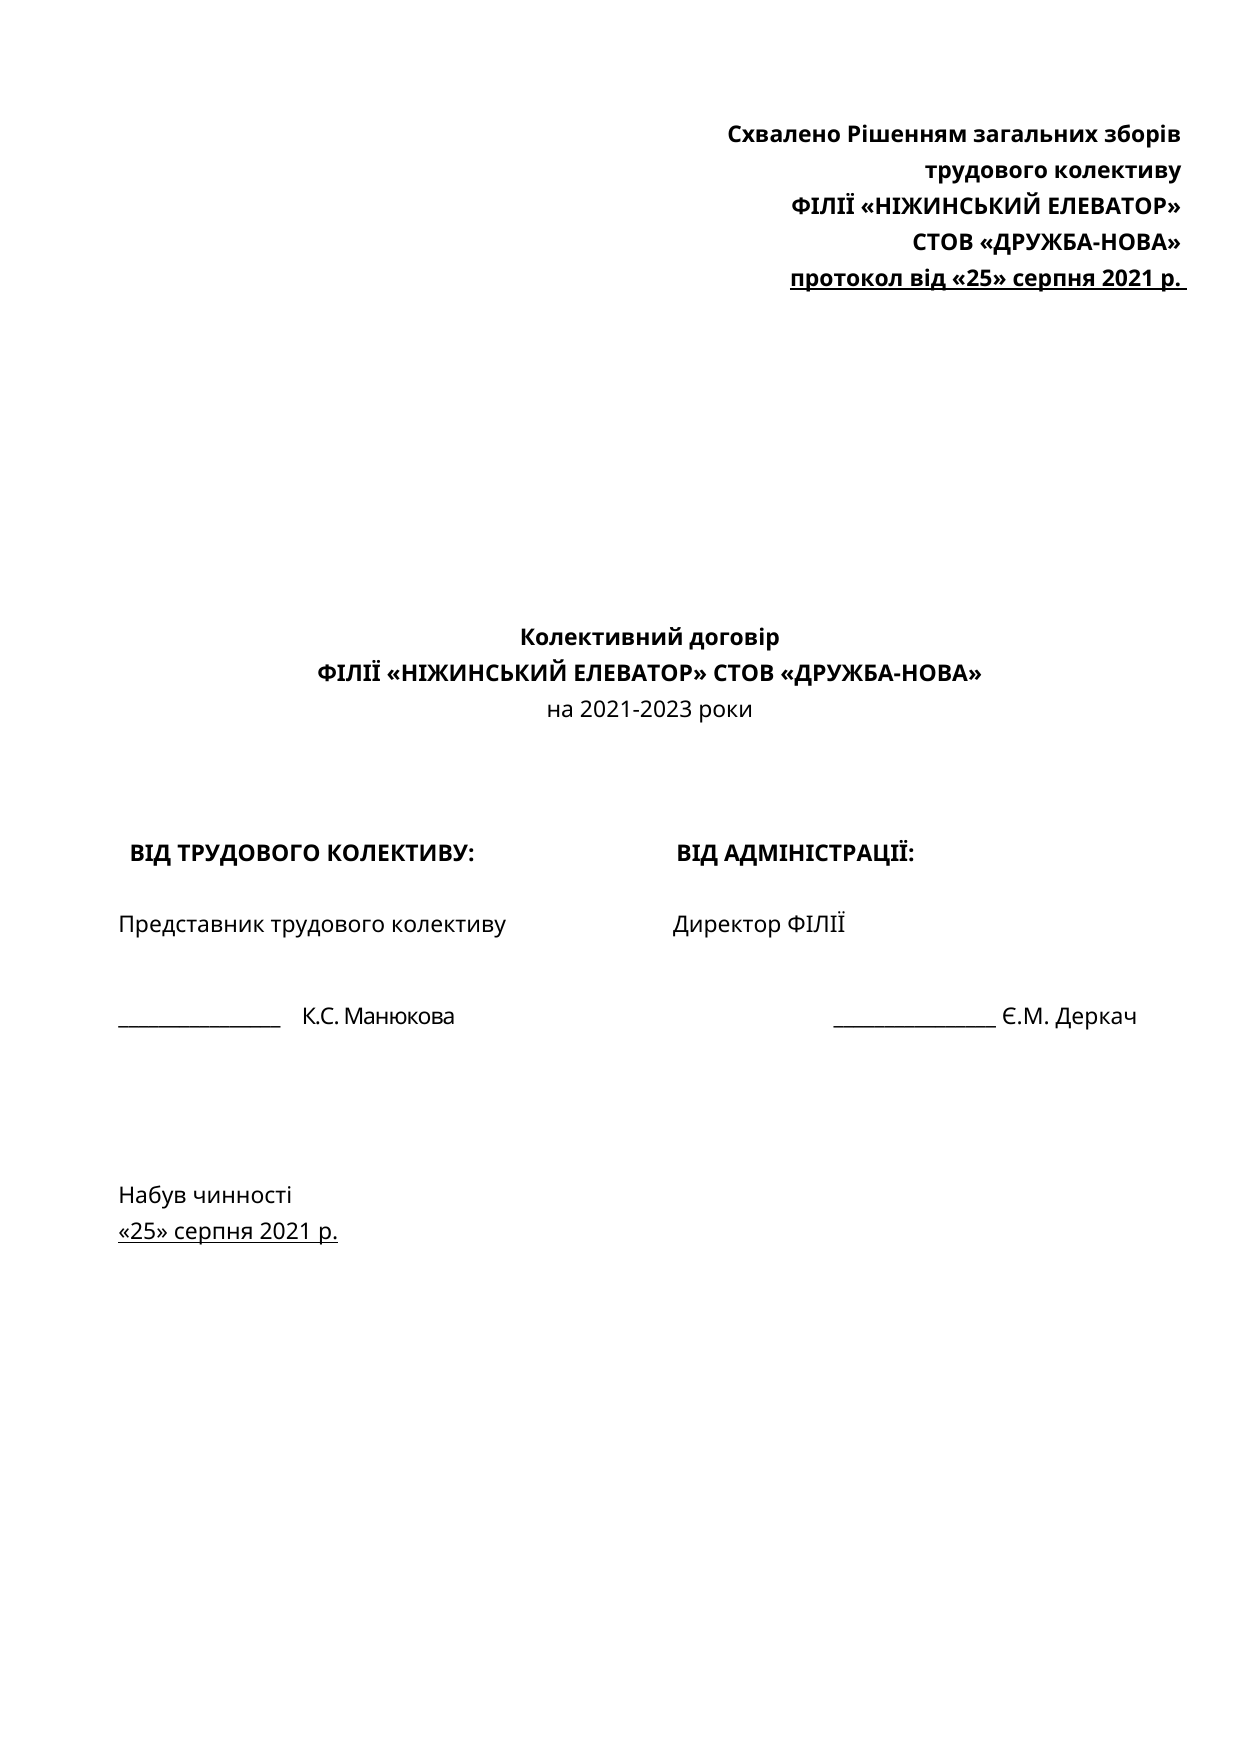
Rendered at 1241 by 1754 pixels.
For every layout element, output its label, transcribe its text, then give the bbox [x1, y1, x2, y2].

table_header ВІД ТРУДОВОГО КОЛЕКТИВУ: [118, 837, 630, 872]
title ФІЛІЇ «НІЖИНСЬКИЙ ЕЛЕВАТОР» СТОВ «ДРУЖБА-НОВА» [118, 657, 1181, 688]
table_header ВІД АДМІНІСТРАЦІЇ: [630, 837, 1163, 872]
title Набув чинності [118, 1179, 1181, 1211]
title ________________ К.С. Манюкова ________________ Є.М. Деркач [118, 999, 1181, 1031]
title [118, 1215, 1181, 1246]
title трудового колективу [118, 154, 1181, 185]
title Схвалено Рішенням загальних зборів [118, 118, 1181, 149]
title протокол від «25» серпня 2021 р. [118, 262, 1181, 293]
text Представник трудового колективу Директор ФІЛІЇ [118, 908, 1181, 939]
title СТОВ «ДРУЖБА-НОВА» [118, 226, 1181, 257]
title на 2021-2023 роки [118, 693, 1181, 724]
title ФІЛІЇ «НІЖИНСЬКИЙ ЕЛЕВАТОР» [118, 190, 1181, 221]
title Колективний договір [118, 621, 1181, 652]
